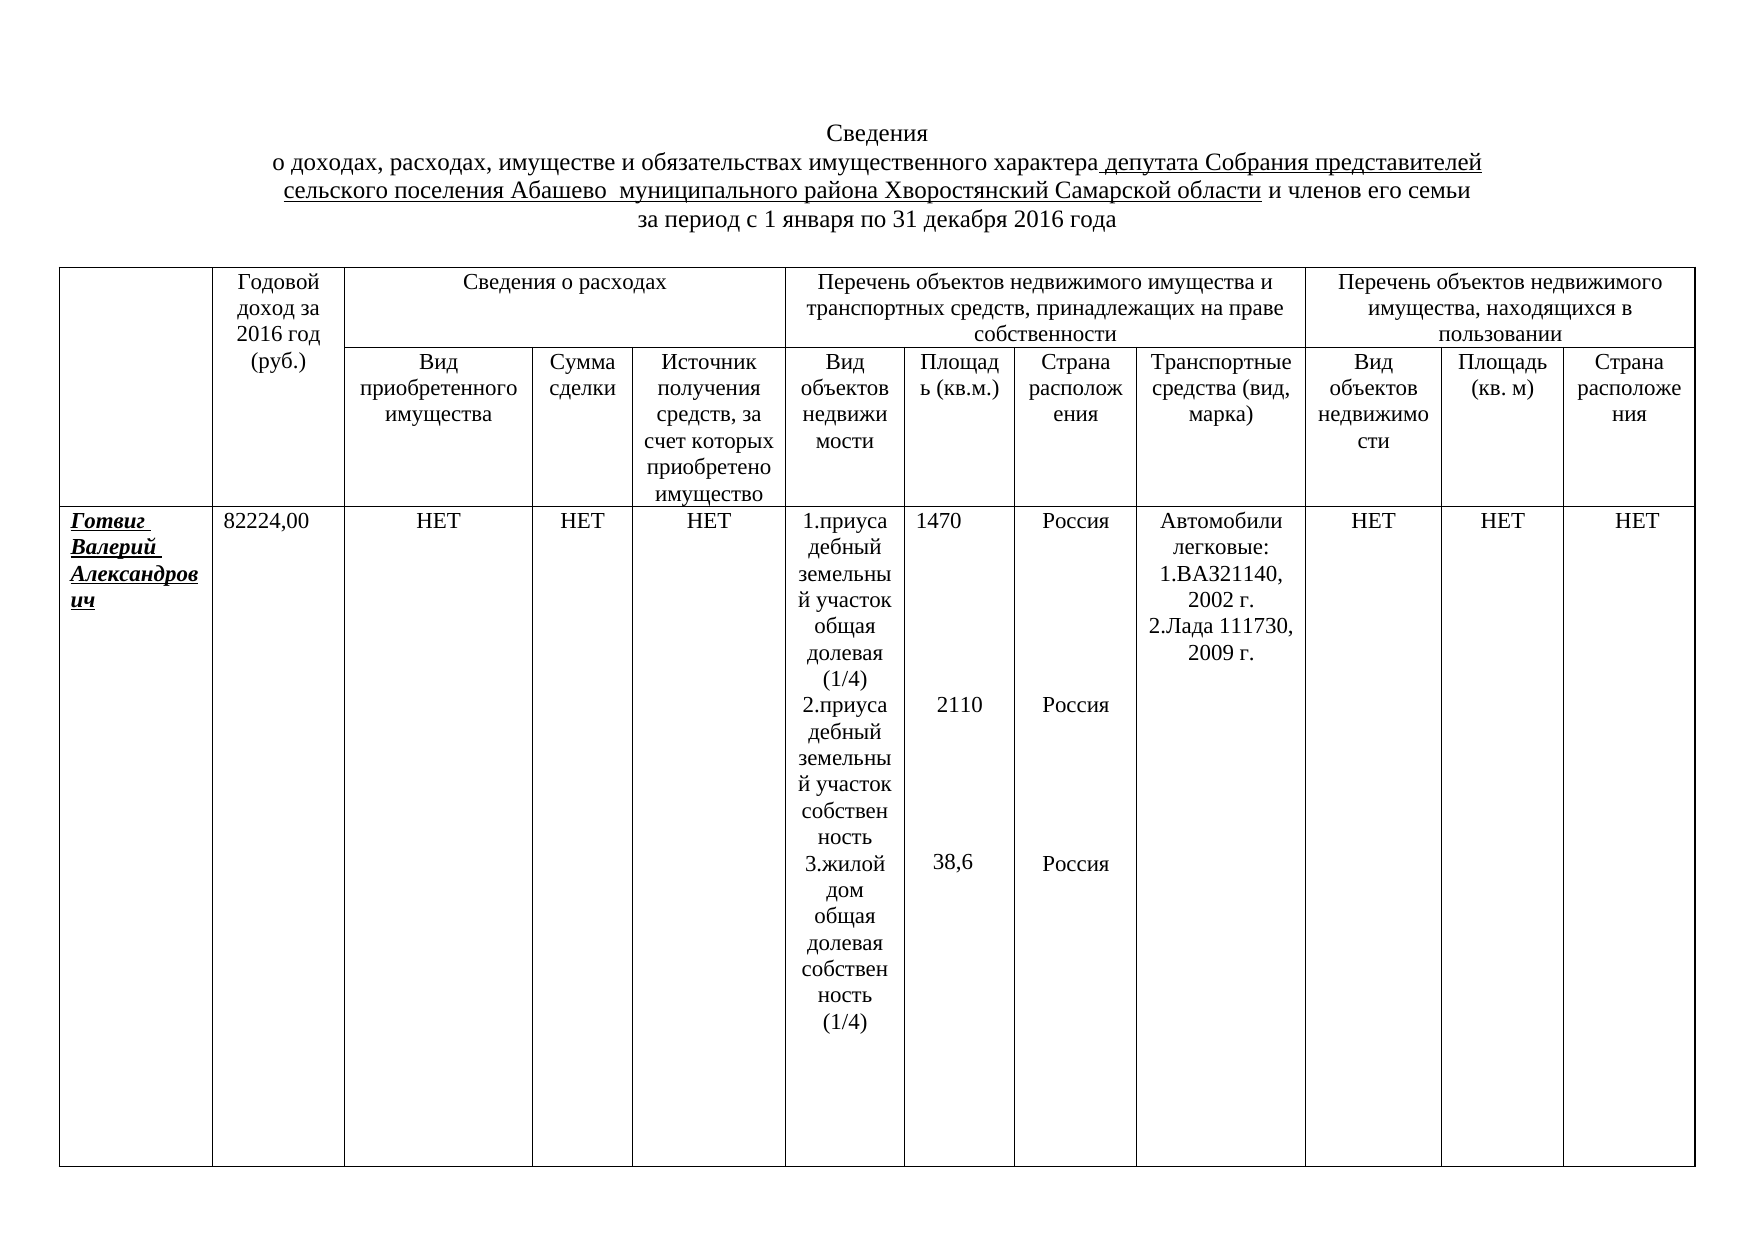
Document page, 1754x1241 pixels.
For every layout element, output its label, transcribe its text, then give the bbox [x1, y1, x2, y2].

table_cell Площадь (кв.м.) [905, 348, 1014, 506]
table_header [60, 268, 212, 506]
table_cell НЕТ [1564, 507, 1694, 1166]
table_cell Площадь (кв. м) [1442, 348, 1563, 506]
table_header Перечень объектов недвижимого имущества и транспортных средств, принадлежащих на праве собственности [786, 268, 1305, 347]
table_cell Вид объектов недвижимости [1306, 348, 1441, 506]
table_cell Готвиг Валерий Александрович [60, 507, 212, 1166]
table_cell 82224,00 [213, 507, 344, 1166]
table_cell НЕТ [1306, 507, 1441, 1166]
text о доходах, расходах, имуществе и обязательствах имущественного характера депутата Собрания представителей [59, 147, 1695, 176]
table_cell 1470 2110 38,6 [905, 507, 1014, 1166]
table_cell Страна расположения [1015, 348, 1136, 506]
text за период с 1 января по 31 декабря 2016 года [59, 204, 1695, 233]
table_header Годовой доход за 2016 год (руб.) [213, 268, 344, 506]
table_header Сведения о расходах [345, 268, 785, 347]
table_cell Вид объектов недвижимости [786, 348, 904, 506]
table_cell Вид приобретенного имущества [345, 348, 532, 506]
table_cell Автомобили легковые: 1.ВАЗ21140, 2002 г. 2.Лада 111730, 2009 г. [1137, 507, 1305, 1166]
table_cell НЕТ [1442, 507, 1563, 1166]
table_cell Источник получения средств, за счет которых приобретено имущество [633, 348, 785, 506]
table_cell Транспортные средства (вид, марка) [1137, 348, 1305, 506]
table_header Перечень объектов недвижимого имущества, находящихся в пользовании [1306, 268, 1694, 347]
table_cell 1.приусадебный земельный участок общая долевая (1/4) 2.приусадебный земельный участок собственность 3.жилой дом общая долевая собственность (1/4) [786, 507, 904, 1166]
table_cell НЕТ [345, 507, 532, 1166]
table_cell НЕТ [633, 507, 785, 1166]
text сельского поселения Абашево муниципального района Хворостянский Самарской области и членов его семьи [59, 176, 1695, 204]
text Сведения [59, 118, 1695, 147]
table_cell НЕТ [533, 507, 632, 1166]
table_cell Страна расположения [1564, 348, 1694, 506]
table_cell Сумма сделки [533, 348, 632, 506]
table_cell Россия Россия Россия [1015, 507, 1136, 1166]
